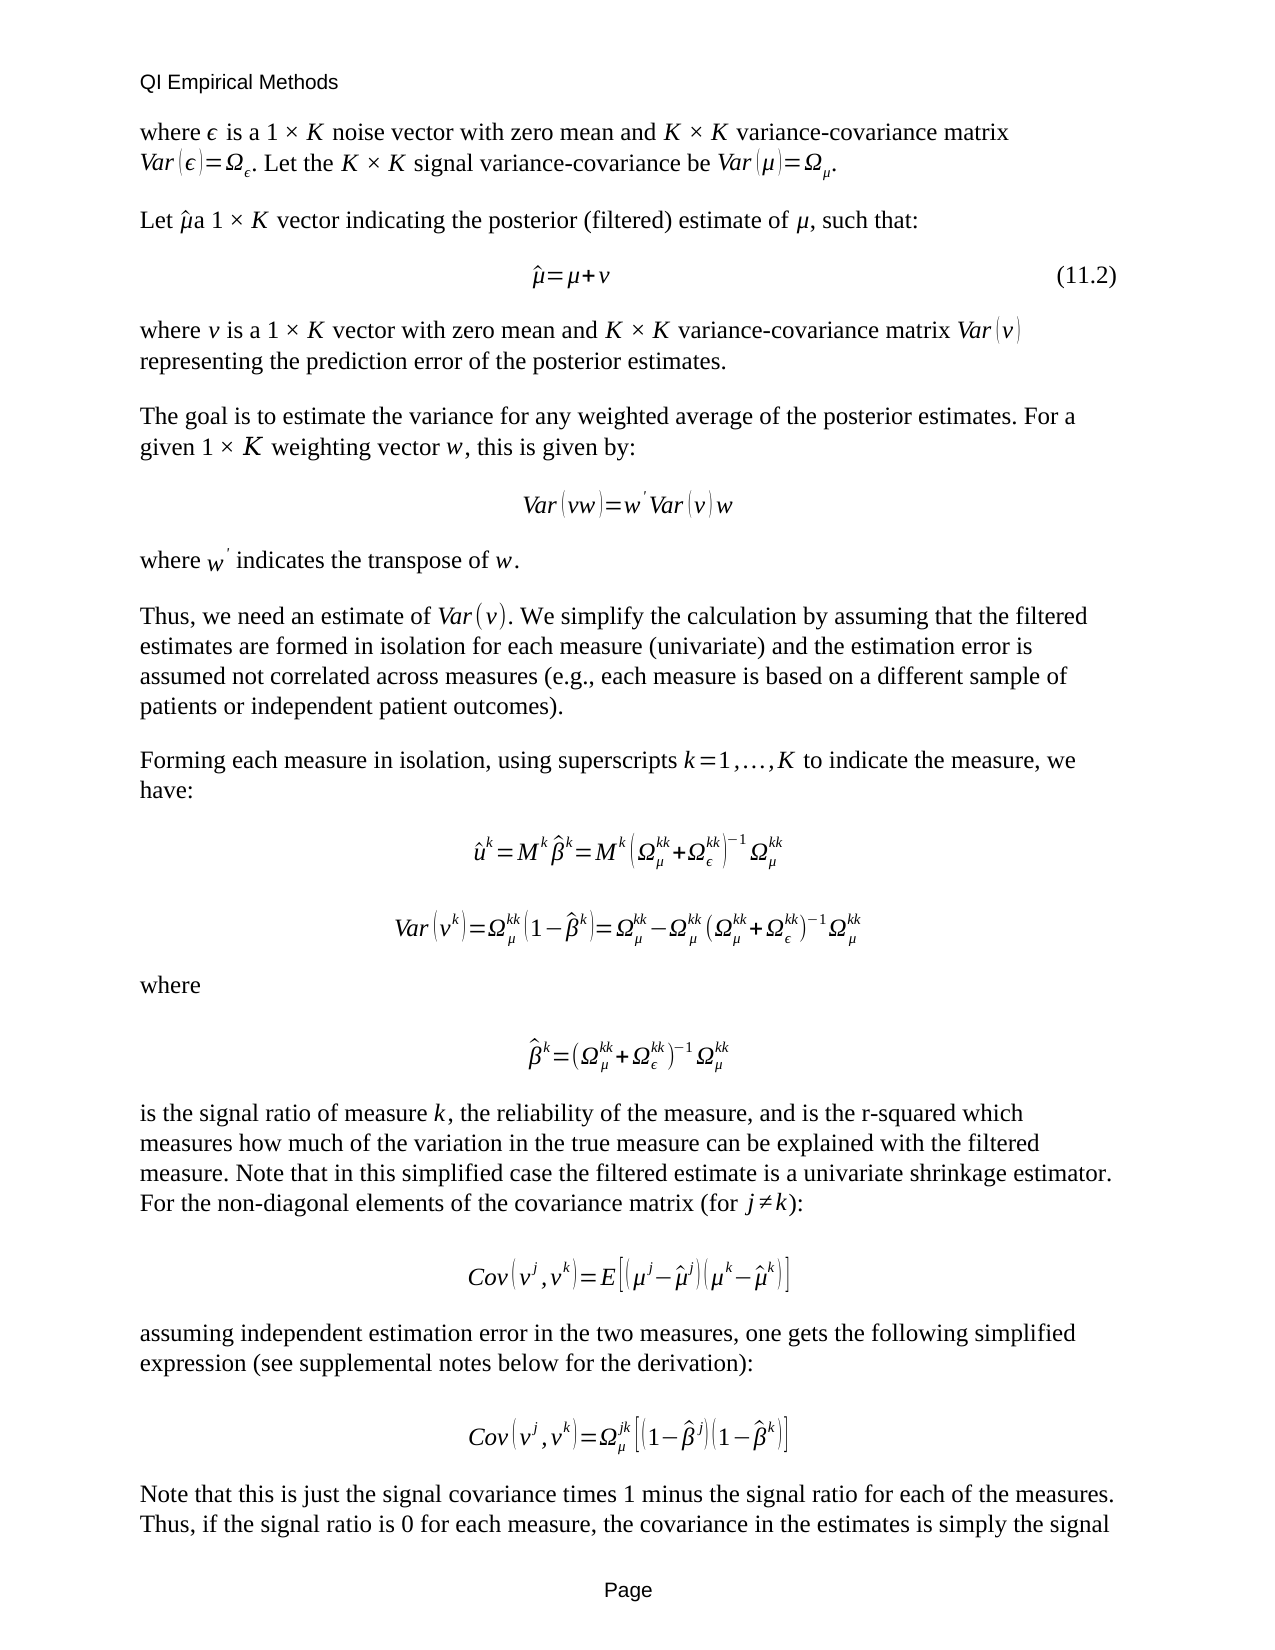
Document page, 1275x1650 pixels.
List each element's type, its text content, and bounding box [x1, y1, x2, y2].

text assuming independent estimation error in the two measures, one gets the following simplified expression (see supplemental notes below for the derivation): [139, 1318, 1117, 1378]
text The goal is to estimate the variance for any weighted average of the posterior estimates. For a given 1 × 𝐾 weighting vector , this is given by: [139, 401, 1117, 462]
text Forming each measure in isolation, using superscripts to indicate the measure, we have: [139, 746, 1117, 805]
text where is a 1 × noise vector with zero mean and × variance-covariance matrix . Let the × signal variance-covariance be . [139, 117, 1117, 181]
text is the signal ratio of measure , the reliability of the measure, and is the r-squared which measures how much of the variation in the true measure can be explained with the filtered measure. Note that in this simplified case the filtered estimate is a univariate shrinkage estimator. For the non-diagonal elements of the covariance matrix (for ): [139, 1098, 1117, 1218]
text where is a 1 × vector with zero mean and × variance-covariance matrix representing the prediction error of the posterior estimates. [139, 315, 1117, 376]
text Thus, we need an estimate of . We simplify the calculation by assuming that the filtered estimates are formed in isolation for each measure (univariate) and the estimation error is assumed not correlated across measures (e.g., each measure is based on a different sample of patients or independent patient outcomes). [139, 601, 1117, 721]
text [139, 1479, 1117, 1539]
text (11.2) [139, 260, 1117, 290]
text Let a 1 × vector indicating the posterior (filtered) estimate of , such that: [139, 206, 1117, 235]
text where indicates the transpose of . [139, 545, 1117, 576]
text where [139, 971, 1117, 1001]
